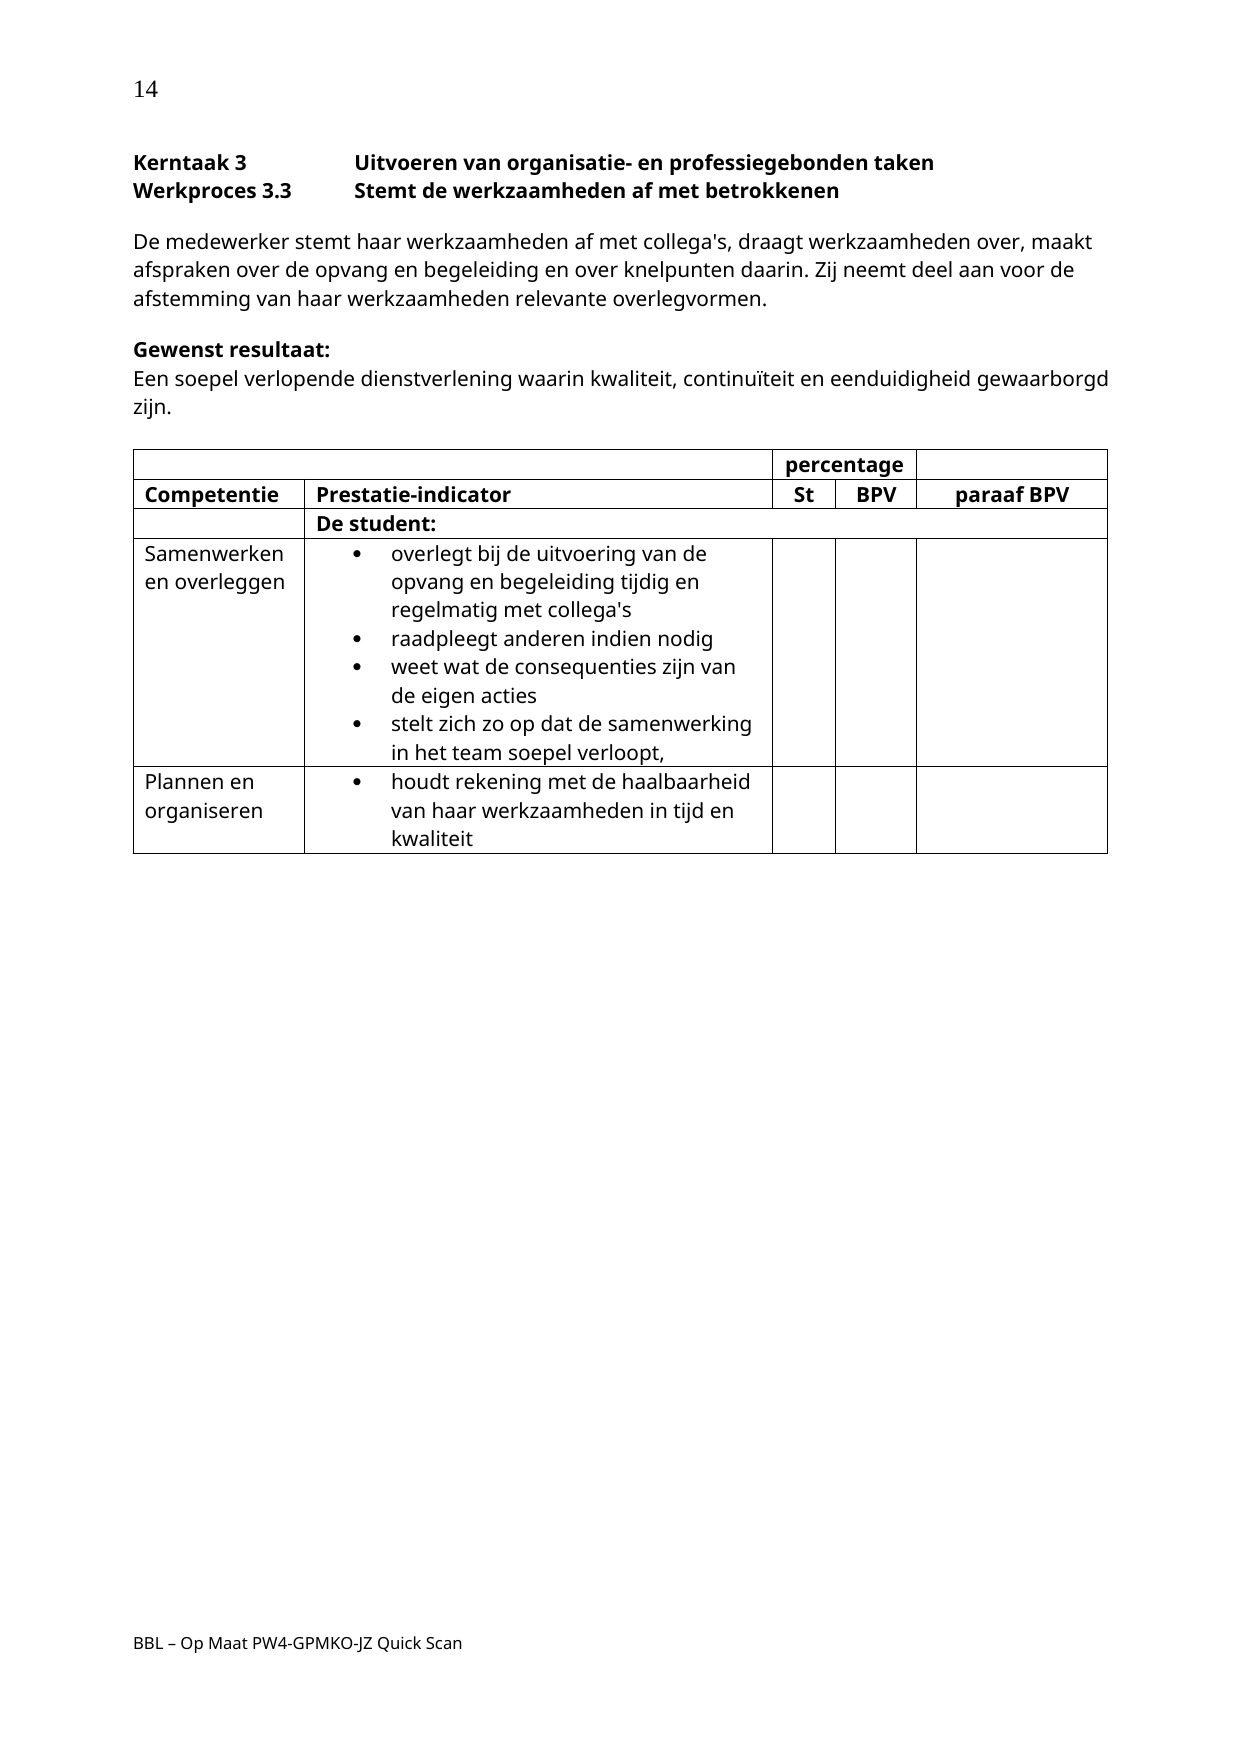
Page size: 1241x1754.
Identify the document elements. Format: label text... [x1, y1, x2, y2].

text De medewerker stemt haar werkzaamheden af met collega's, draagt werkzaamheden over, maakt afspraken over de opvang en begeleiding en over knelpunten daarin. Zij neemt deel aan voor de afstemming van haar werkzaamheden relevante overlegvormen. [133, 227, 1137, 312]
table_cell Competentie [134, 480, 304, 508]
table_cell [836, 539, 916, 766]
table_cell De student: [305, 509, 1107, 538]
text Gewenst resultaat: [133, 335, 1137, 364]
table_cell [917, 767, 1107, 853]
table_header [917, 450, 1107, 479]
table_header percentage [773, 450, 916, 479]
table_cell [773, 539, 835, 766]
text Kerntaak 3 Uitvoeren van organisatie- en professiegebonden taken [133, 148, 1137, 176]
table_cell [773, 767, 835, 853]
table_cell St [773, 480, 835, 508]
text Werkproces 3.3 Stemt de werkzaamheden af met betrokkenen [133, 176, 1137, 204]
table_cell Prestatie-indicator [305, 480, 772, 508]
table_cell [836, 767, 916, 853]
table_cell paraaf BPV [917, 480, 1107, 508]
table_cell BPV [836, 480, 916, 508]
table_header [134, 450, 772, 479]
table_cell Samenwerken en overleggen [134, 539, 304, 766]
text Een soepel verlopende dienstverlening waarin kwaliteit, continuïteit en eenduidigheid gewaarborgd zijn. [133, 364, 1137, 421]
table_cell [134, 509, 304, 538]
table_cell [917, 539, 1107, 766]
table_cell overlegt bij de uitvoering van de opvang en begeleiding tijdig en regelmatig met collega's raadpleegt anderen indien nodig weet wat de consequenties zijn van de eigen acties stelt zich zo op dat de samenwerking in het team soepel verloopt, [305, 539, 772, 766]
table_cell Plannen en organiseren [134, 767, 304, 853]
table_cell houdt rekening met de haalbaarheid van haar werkzaamheden in tijd en kwaliteit [305, 767, 772, 853]
